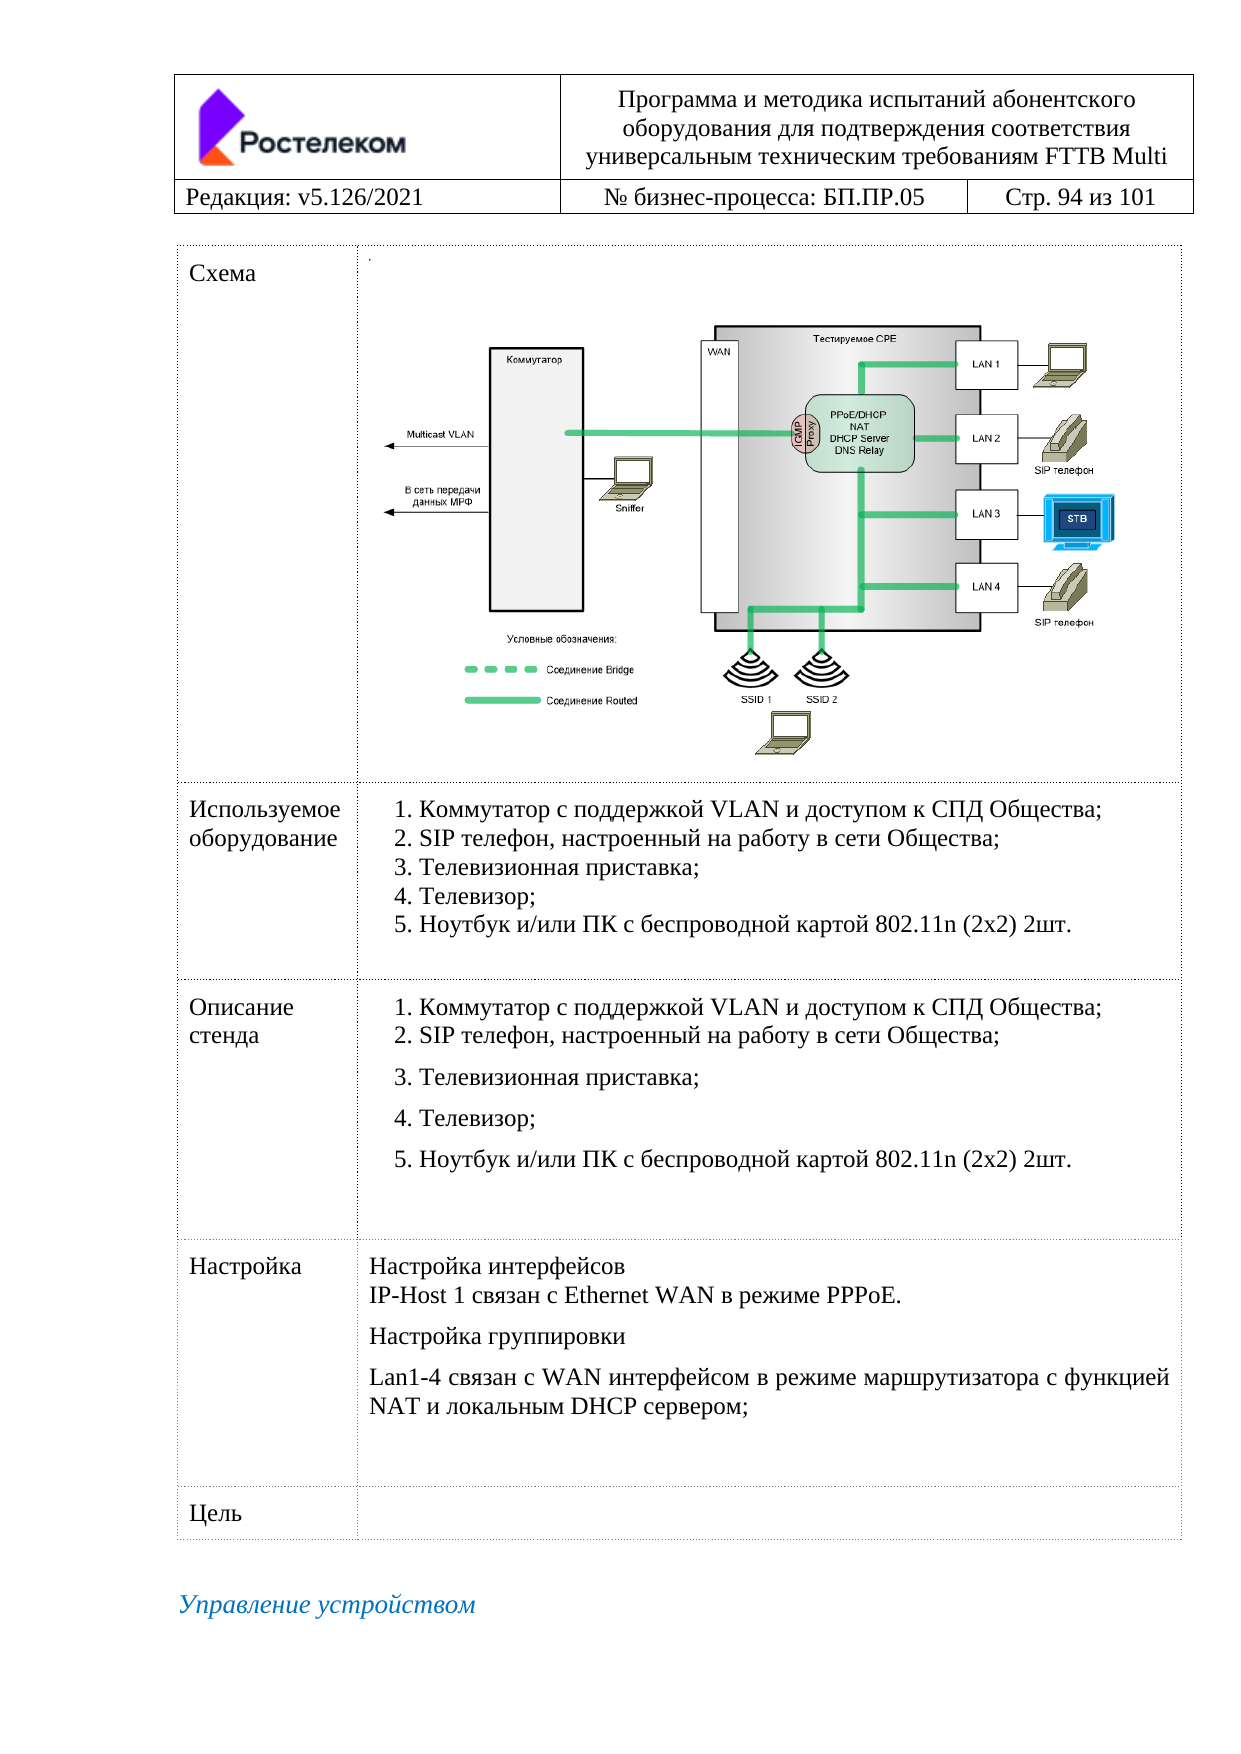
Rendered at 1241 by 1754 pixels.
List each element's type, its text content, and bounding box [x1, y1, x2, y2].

table_cell 1. Коммутатор с поддержкой VLAN и доступом к СПД Общества; 2. SIP телефон, настроенный на работу в сети Общества; 3. Телевизионная приставка; 4. Телевизор; 5. Ноутбук и/или ПК с беспроводной картой 802.11n (2x2) 2шт. [358, 782, 1182, 979]
table_cell Схема [178, 245, 358, 782]
subtitle Управление устройством [177, 1588, 1181, 1620]
picture [368, 258, 1119, 770]
table_cell Настройка [178, 1239, 358, 1486]
table_cell [358, 1486, 1182, 1539]
table_cell Описание стенда [178, 979, 358, 1238]
table_cell 1. Коммутатор с поддержкой VLAN и доступом к СПД Общества; 2. SIP телефон, настроенный на работу в сети Общества; 3. Телевизионная приставка; 4. Телевизор; 5. Ноутбук и/или ПК с беспроводной картой 802.11n (2x2) 2шт. [358, 979, 1182, 1238]
table_cell Настройка интерфейсов IP-Host 1 связан c Ethernet WAN в режиме PPPoE. Настройка группировки Lan1-4 связан с WAN интерфейсом в режиме маршрутизатора с функцией NAT и локальным DHCP сервером; [358, 1239, 1182, 1486]
picture [185, 75, 420, 180]
table_cell Используемое оборудование [178, 782, 358, 979]
table_cell Цель [178, 1486, 358, 1539]
table_cell [358, 245, 1182, 782]
